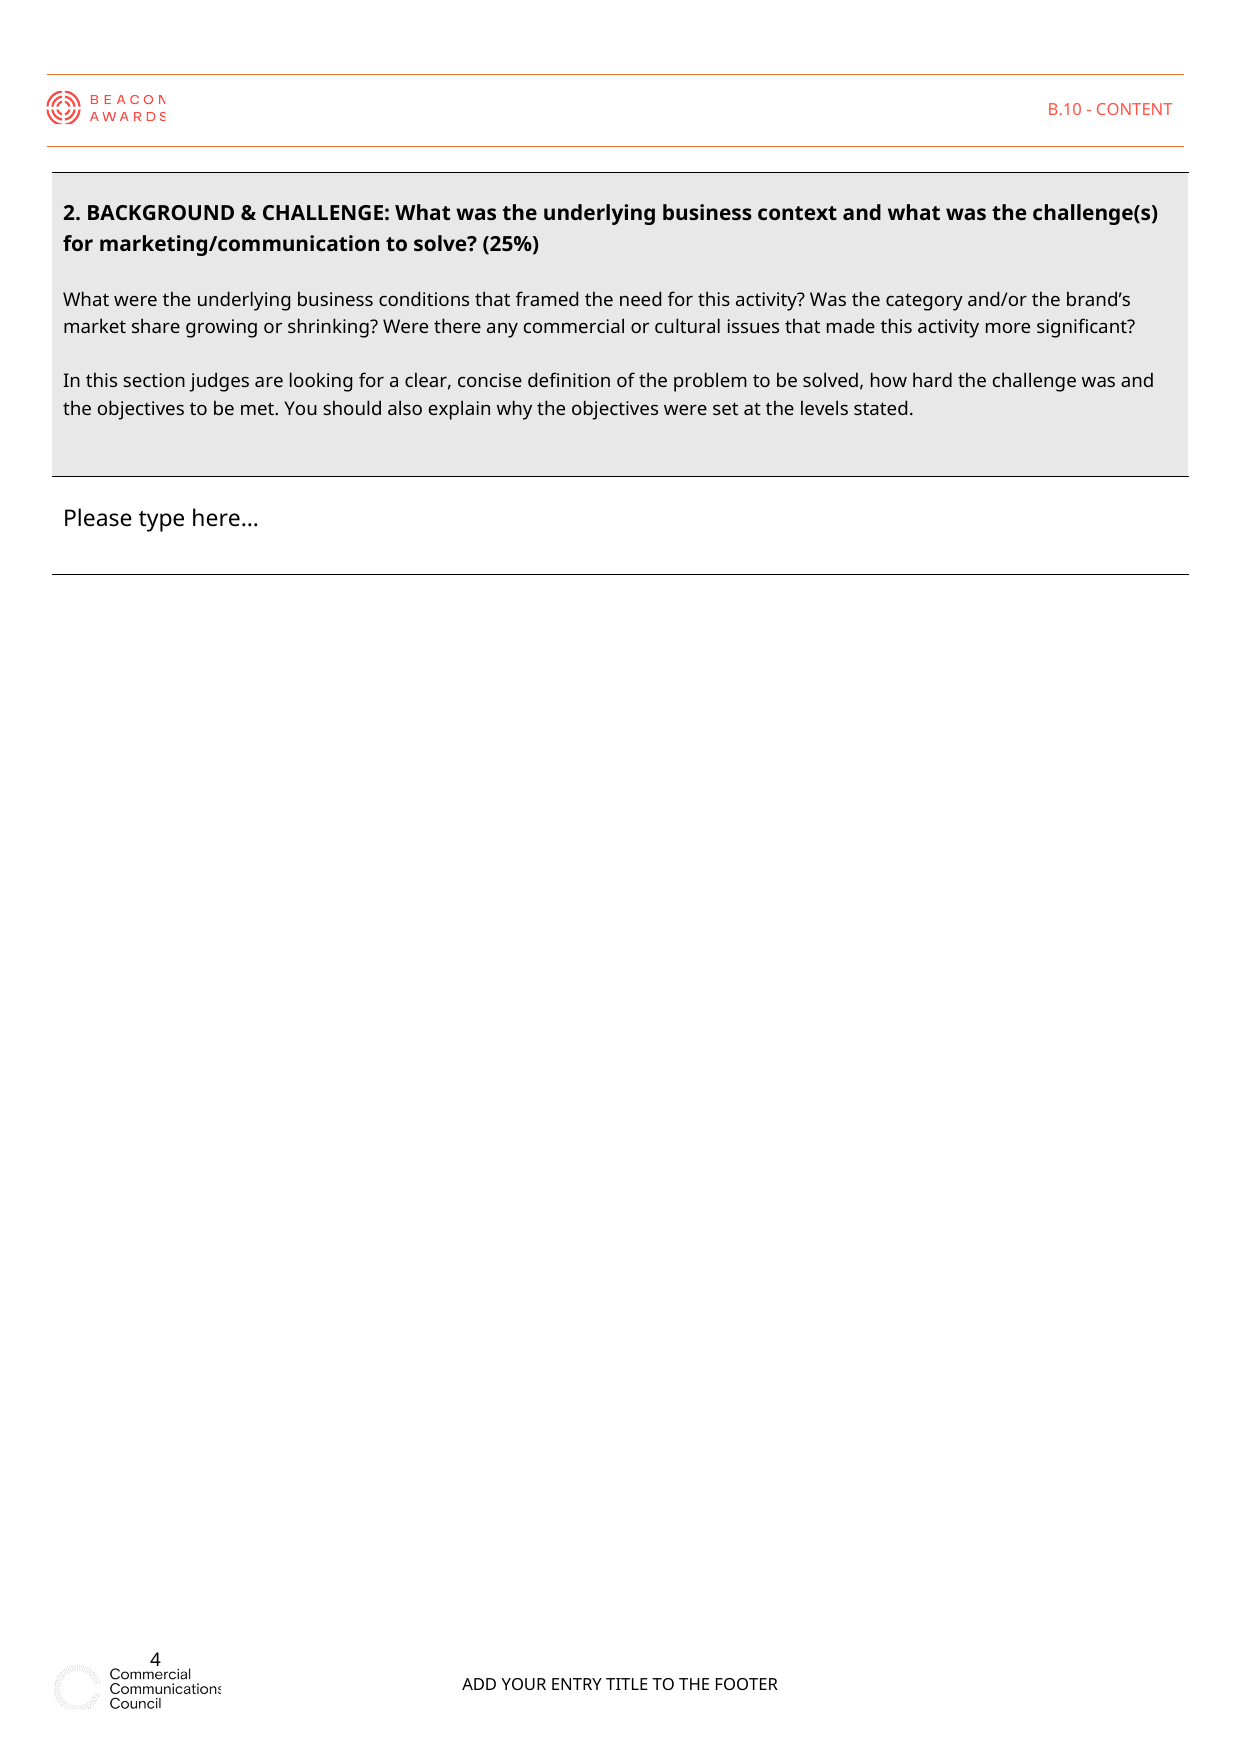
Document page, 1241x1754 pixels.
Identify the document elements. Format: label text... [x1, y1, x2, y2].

table_cell Please type here… [52, 477, 1188, 574]
picture [46, 90, 166, 124]
table_header 2. BACKGROUND & CHALLENGE: What was the underlying business context and what was the challenge(s) for marketing/communication to solve? (25%) What were the underlying business conditions that framed the need for this activity? Was the category and/or the brand’s market share growing or shrinking? Were there any commercial or cultural issues that made this activity more significant? In this section judges are looking for a clear, concise definition of the problem to be solved, how hard the challenge was and the objectives to be met. You should also explain why the objectives were set at the levels stated. [52, 173, 1188, 476]
picture [54, 1665, 221, 1710]
